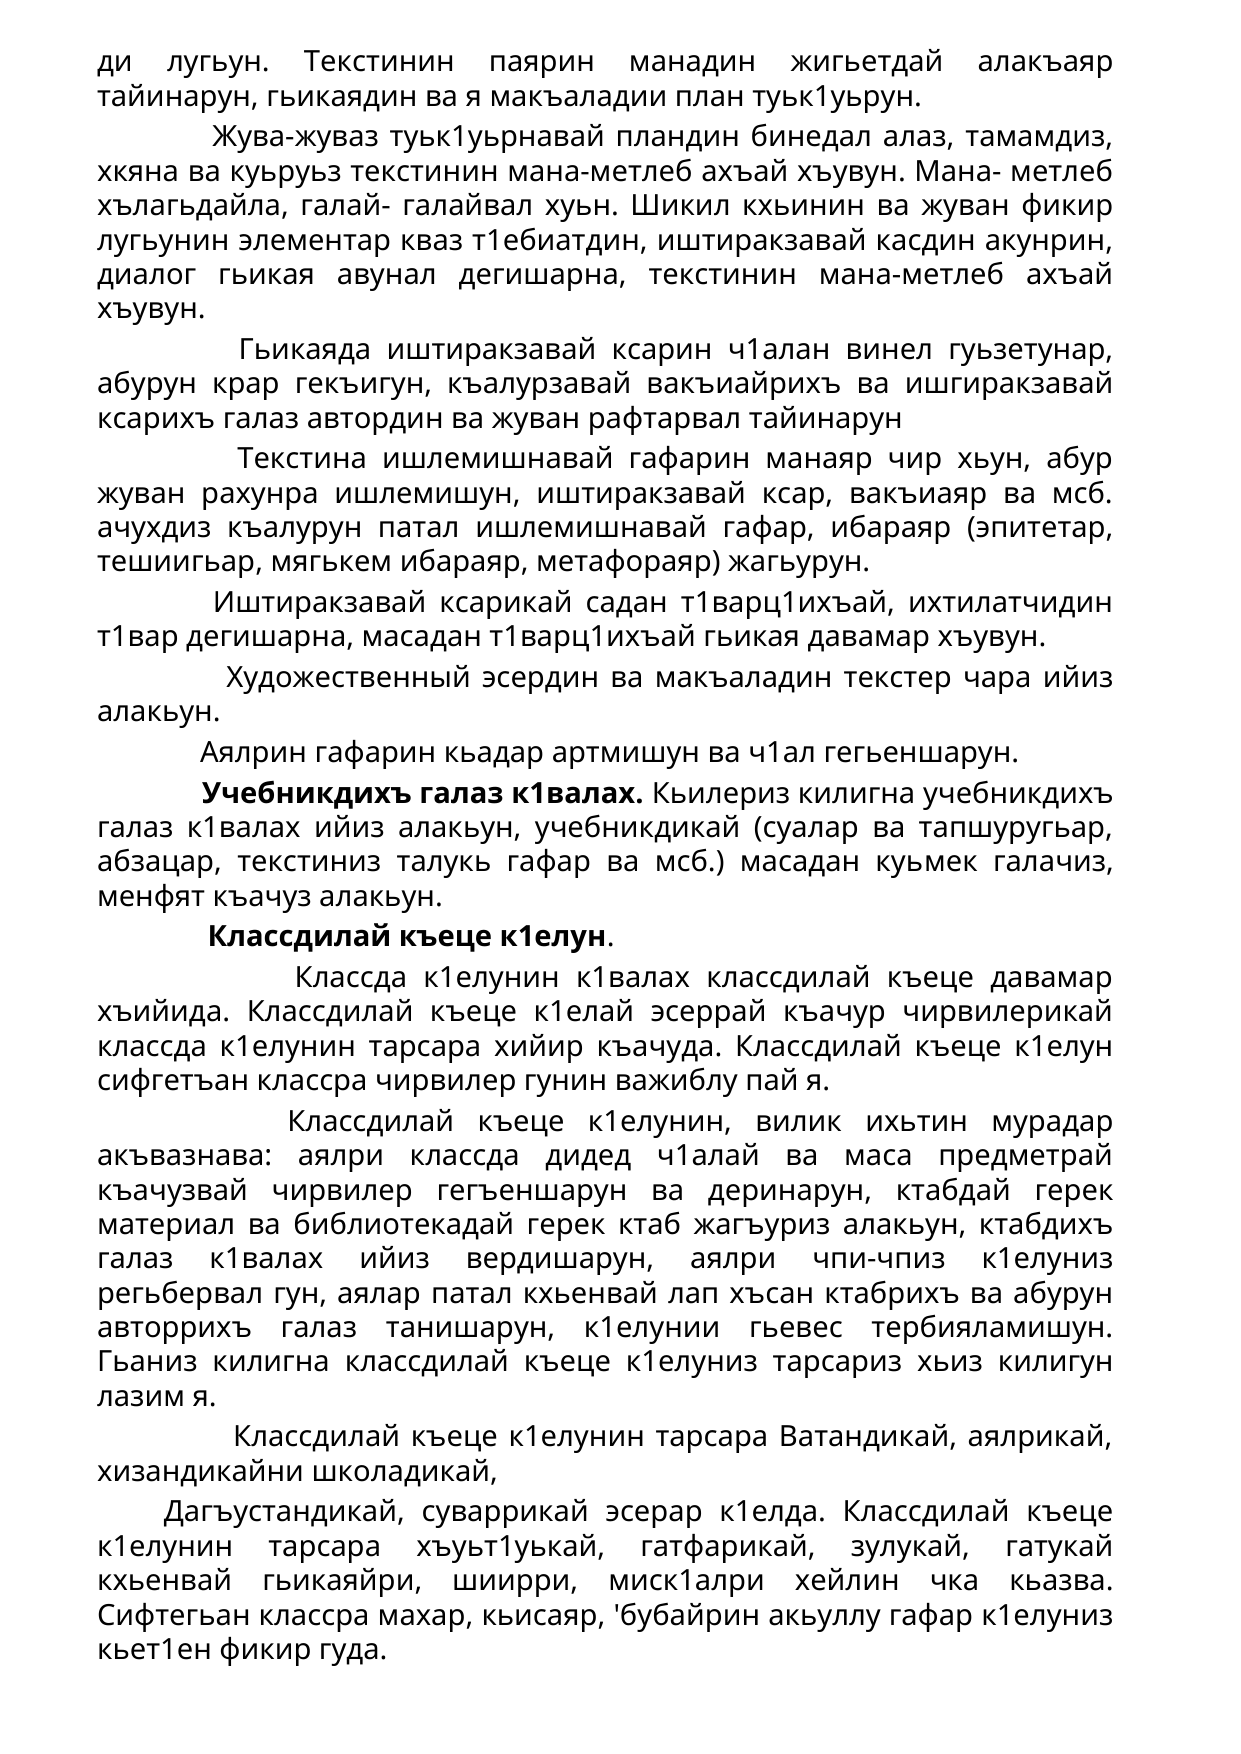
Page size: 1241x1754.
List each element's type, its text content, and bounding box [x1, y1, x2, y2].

text Классдилай къеце к1елунин, вилик ихьтин мурадар акъвазнава: аялри классда дидед ч1алай ва маса предметрай къачузвай чирвилер гегъеншарун ва деринарун, ктабдай герек материал ва библиотекадай герек ктаб жагъуриз алакьун, ктабдихъ галаз к1валах ийиз вердишарун, аялри чпи-чпиз к1елуниз регьбервал гун, аялар патал кхьенвай лап хъсан ктабрихъ ва абурун авторрихъ галаз танишарун, к1елунии гьевес тербияламишун. Гьаниз килигна классдилай къеце к1елуниз тарсариз хьиз килигун лазим я. [97, 1104, 1114, 1413]
text Художественный эсердин ва макъаладин текстер чара ийиз алакьун. [97, 660, 1114, 729]
text Классдилай къеце к1елун. [97, 919, 1114, 954]
text Иштиракзавай ксарикай садан т1варц1ихъай, ихтилатчидин т1вар дегишарна, масадан т1варц1ихъай гьикая давамар хъувун. [97, 585, 1114, 654]
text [97, 44, 1114, 113]
text Жува-жуваз туьк1уьрнавай пландин бинедал алаз, тамамдиз, хкяна ва куьруьз текстинин мана-метлеб ахъай хъувун. Мана- метлеб хълагьдайла, галай- галайвал хуьн. Шикил кхьинин ва жуван фикир лугьунин элементар кваз т1ебиатдин, иштиракзавай касдин акунрин, диалог гьикая авунал дегишарна, текстинин мана-метлеб ахъай хъувун. [97, 119, 1114, 326]
text Дагъустандикай, суваррикай эсерар к1елда. Классдилай къеце к1елунин тарсара хъуьт1уькай, гатфарикай, зулукай, гатукай кхьенвай гьикаяйри, шиирри, миск1алри хейлин чка кьазва. Сифтегьан классра махар, кьисаяр, 'бубайрин акьуллу гафар к1елуниз кьет1ен фикир гуда. [97, 1494, 1114, 1666]
text Классда к1елунин к1валах классдилай къеце давамар хъийида. Классдилай къеце к1елай эсеррай къачур чирвилерикай классда к1елунин тарсара хийир къачуда. Классдилай къеце к1елун сифгетъан классра чирвилер гунин важиблу пай я. [97, 960, 1114, 1097]
text Гьикаяда иштиракзавай ксарин ч1алан винел гуьзетунар, абурун крар гекъигун, къалурзавай вакъиайрихъ ва ишгиракзавай ксарихъ галаз автордин ва жуван рафтарвал тайинарун [97, 332, 1114, 435]
text Классдилай къеце к1елунин тарсара Ватандикай, аялрикай, хизандикайни школадикай, [97, 1419, 1114, 1488]
text Текстина ишлемишнавай гафарин манаяр чир хьун, абур жуван рахунра ишлемишун, иштиракзавай ксар, вакъиаяр ва мсб. ачухдиз къалурун патал ишлемишнавай гафар, ибараяр (эпитетар, тешиигьар, мягькем ибараяр, метафораяр) жагьурун. [97, 441, 1114, 579]
text Учебникдихъ галаз к1валах. Кьилериз килигна учебникдихъ галаз к1валах ийиз алакьун, учебникдикай (суалар ва тапшуругьар, абзацар, текстиниз талукь гафар ва мсб.) масадан куьмек галачиз, менфят къачуз алакьун. [97, 776, 1114, 913]
text Аялрин гафарин кьадар артмишун ва ч1ал гегьеншарун. [97, 735, 1114, 769]
